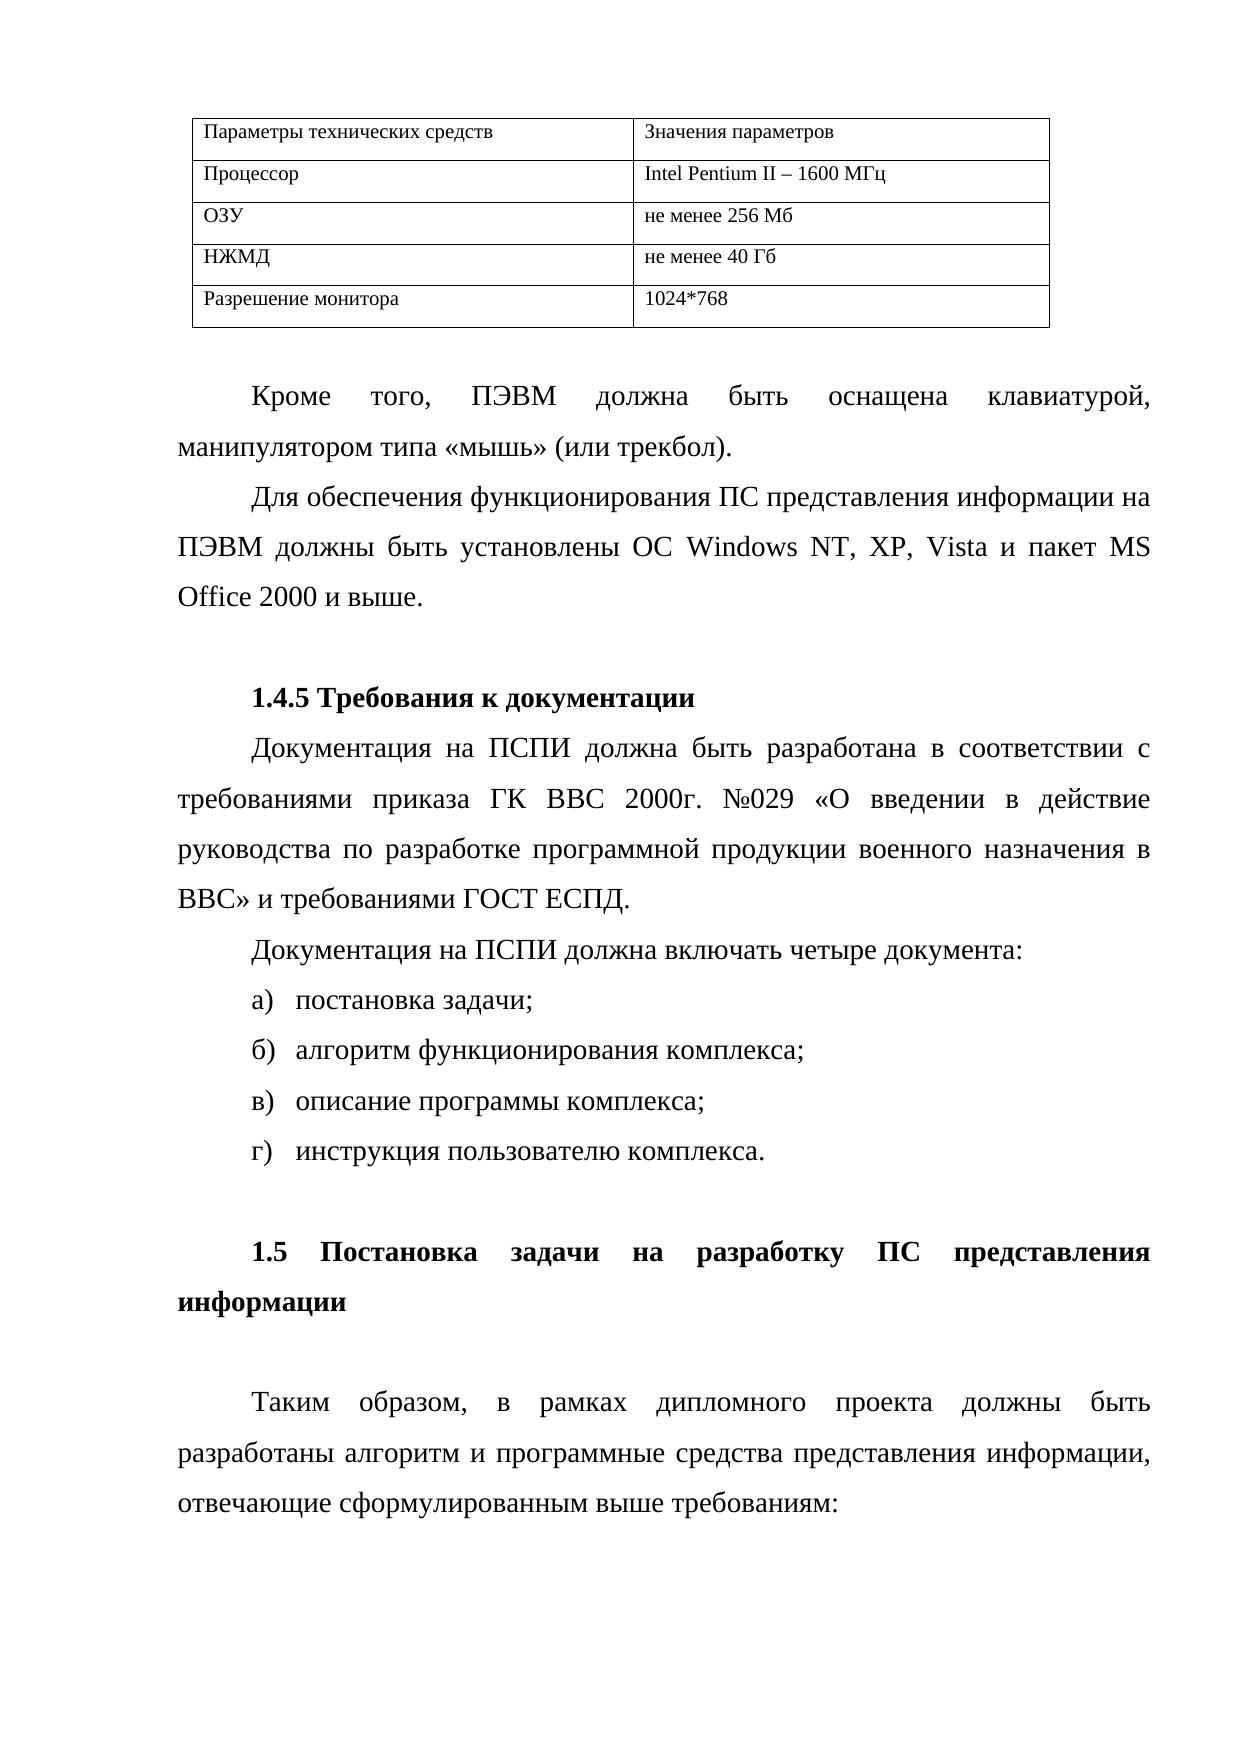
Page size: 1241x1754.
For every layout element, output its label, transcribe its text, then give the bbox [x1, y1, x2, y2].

table_cell ОЗУ [193, 203, 633, 243]
text Кроме того, ПЭВМ должна быть оснащена клавиатурой, манипулятором типа «мышь» (или трекбол). [177, 378, 1152, 462]
list постановка задачи; [177, 982, 1152, 1016]
text 1.4.5 Требования к документации [177, 680, 1152, 714]
table_cell Разрешение монитора [193, 286, 633, 327]
table_cell не менее 256 Мб [634, 203, 1049, 243]
text Документация на ПСПИ должна быть разработана в соответствии с требованиями приказа ГК ВВС 2000г. №029 «О введении в действие руководства по разработке программной продукции военного назначения в ВВС» и требованиями ГОСТ ЕСПД. [177, 731, 1152, 915]
text Таким образом, в рамках дипломного проекта должны быть разработаны алгоритм и программные средства представления информации, отвечающие сформулированным выше требованиям: [177, 1384, 1152, 1519]
list описание программы комплекса; [177, 1083, 1152, 1116]
list инструкция пользователю комплекса. [177, 1133, 1152, 1167]
table_cell 1024*768 [634, 286, 1049, 327]
table_cell Intel Pentium II – 1600 МГц [634, 161, 1049, 202]
table_cell Процессор [193, 161, 633, 202]
table_cell не менее 40 Гб [634, 245, 1049, 285]
list алгоритм функционирования комплекса; [177, 1032, 1152, 1066]
table_header Параметры технических средств [193, 119, 633, 160]
text Для обеспечения функционирования ПС представления информации на ПЭВМ должны быть установлены ОС Windows NT, XP, Vista и пакет MS Office 2000 и выше. [177, 479, 1152, 613]
text Документация на ПСПИ должна включать четыре документа: [177, 932, 1152, 965]
text 1.5 Постановка задачи на разработку ПС представления информации [177, 1234, 1152, 1317]
table_cell НЖМД [193, 245, 633, 285]
table_header Значения параметров [634, 119, 1049, 160]
